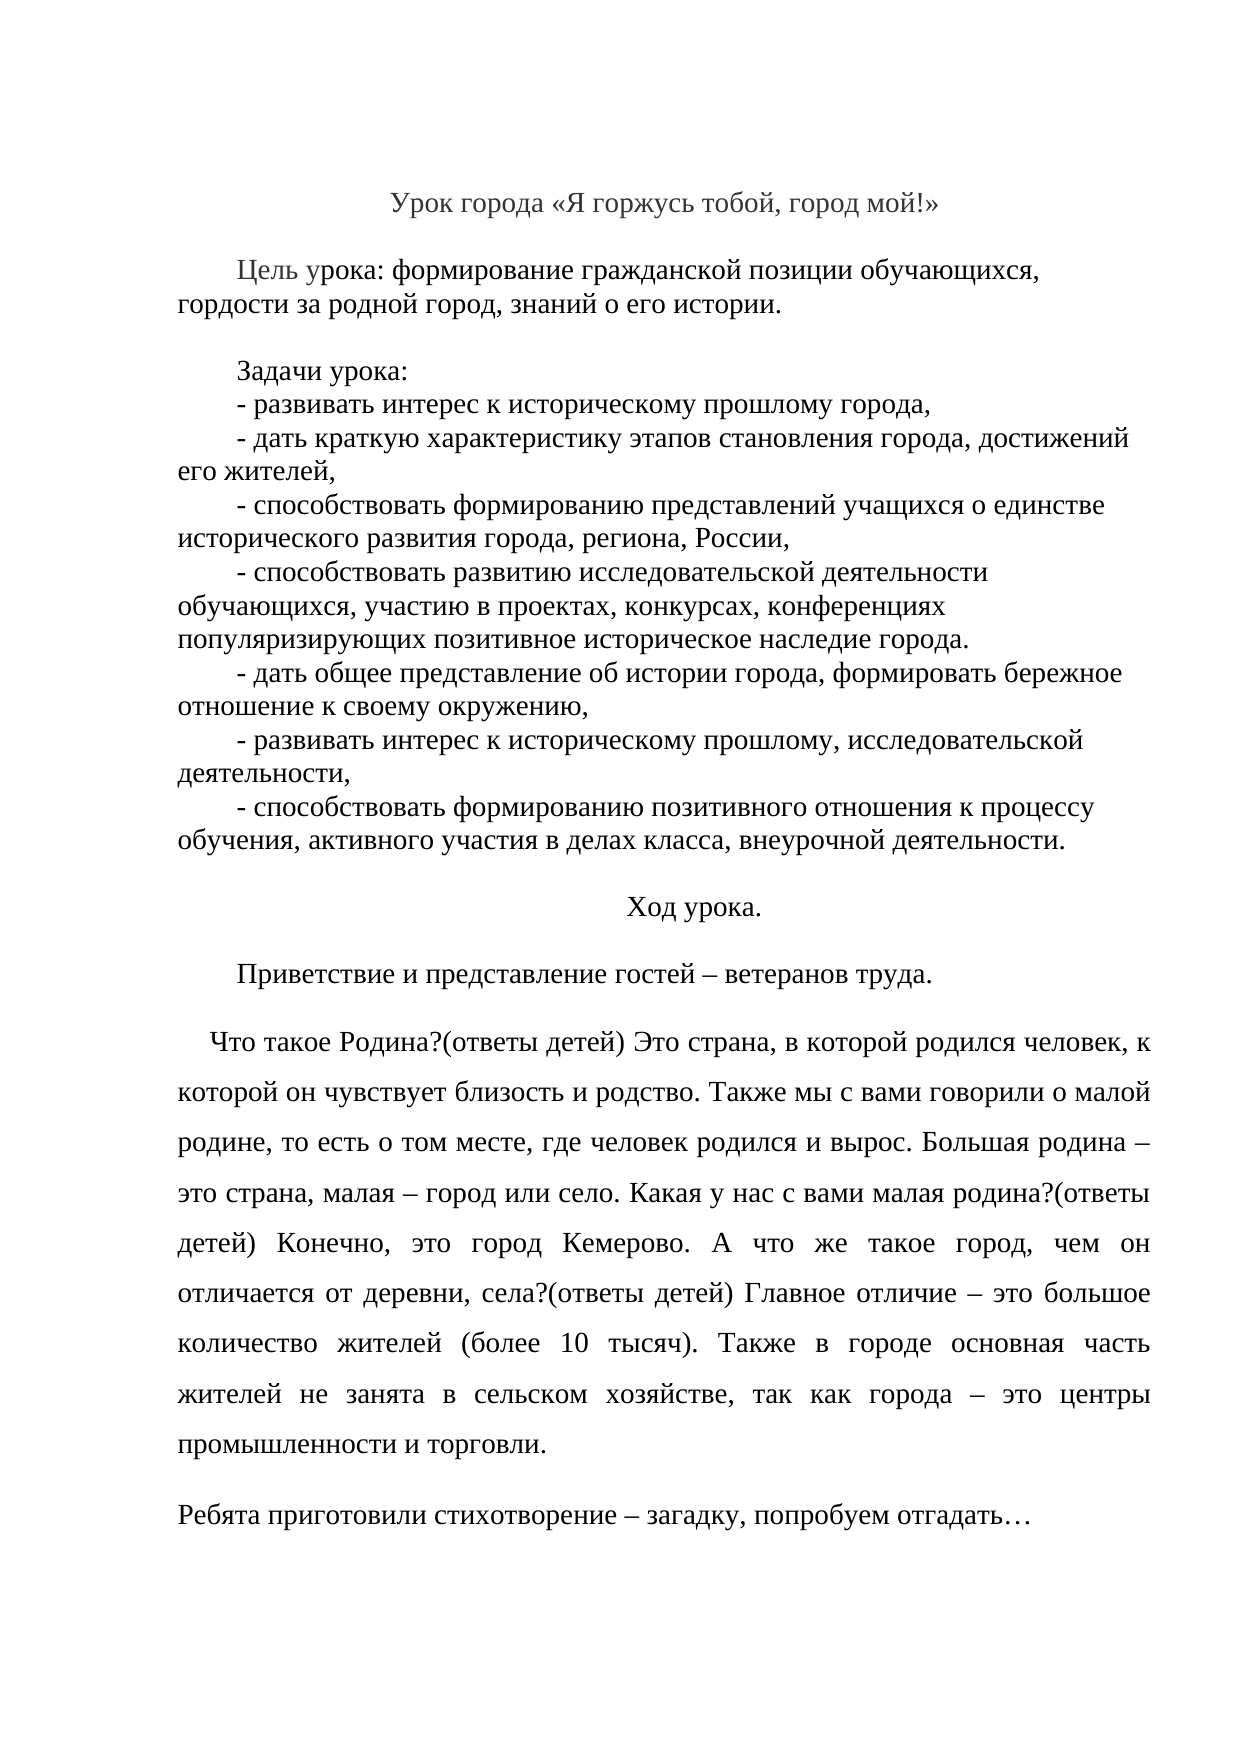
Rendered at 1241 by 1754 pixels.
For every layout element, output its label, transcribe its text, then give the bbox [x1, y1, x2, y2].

text Цель урока: формирование гражданской позиции обучающихся, гордости за родной город, знаний о его истории. [177, 252, 1152, 319]
text Задачи урока: [177, 353, 1152, 386]
text Урок города «Я горжусь тобой, город мой!» [177, 185, 1152, 219]
text Ход урока. [177, 889, 1152, 923]
text - способствовать формированию представлений учащихся о единстве исторического развития города, региона, России, [177, 487, 1152, 554]
text - дать общее представление об истории города, формировать бережное отношение к своему окружению, [177, 655, 1152, 722]
text - дать краткую характеристику этапов становления города, достижений его жителей, [177, 420, 1152, 487]
text Ребята приготовили стихотворение – загадку, попробуем отгадать… [177, 1497, 1152, 1531]
text Что такое Родина?(ответы детей) Это страна, в которой родился человек, к которой он чувствует близость и родство. Также мы с вами говорили о малой родине, то есть о том месте, где человек родился и вырос. Большая родина – это страна, малая – город или село. Какая у нас с вами малая родина?(ответы детей) Конечно, это город Кемерово. А что же такое город, чем он отличается от деревни, села?(ответы детей) Главное отличие – это большое количество жителей (более 10 тысяч). Также в городе основная часть жителей не занята в сельском хозяйстве, так как города – это центры промышленности и торговли. [177, 1024, 1152, 1460]
text - способствовать развитию исследовательской деятельности обучающихся, участию в проектах, конкурсах, конференциях популяризирующих позитивное историческое наследие города. [177, 554, 1152, 655]
text Приветствие и представление гостей – ветеранов труда. [177, 957, 1152, 990]
text - развивать интерес к историческому прошлому, исследовательской деятельности, [177, 722, 1152, 789]
text - развивать интерес к историческому прошлому города, [177, 386, 1152, 420]
text - способствовать формированию позитивного отношения к процессу обучения, активного участия в делах класса, внеурочной деятельности. [177, 789, 1152, 856]
